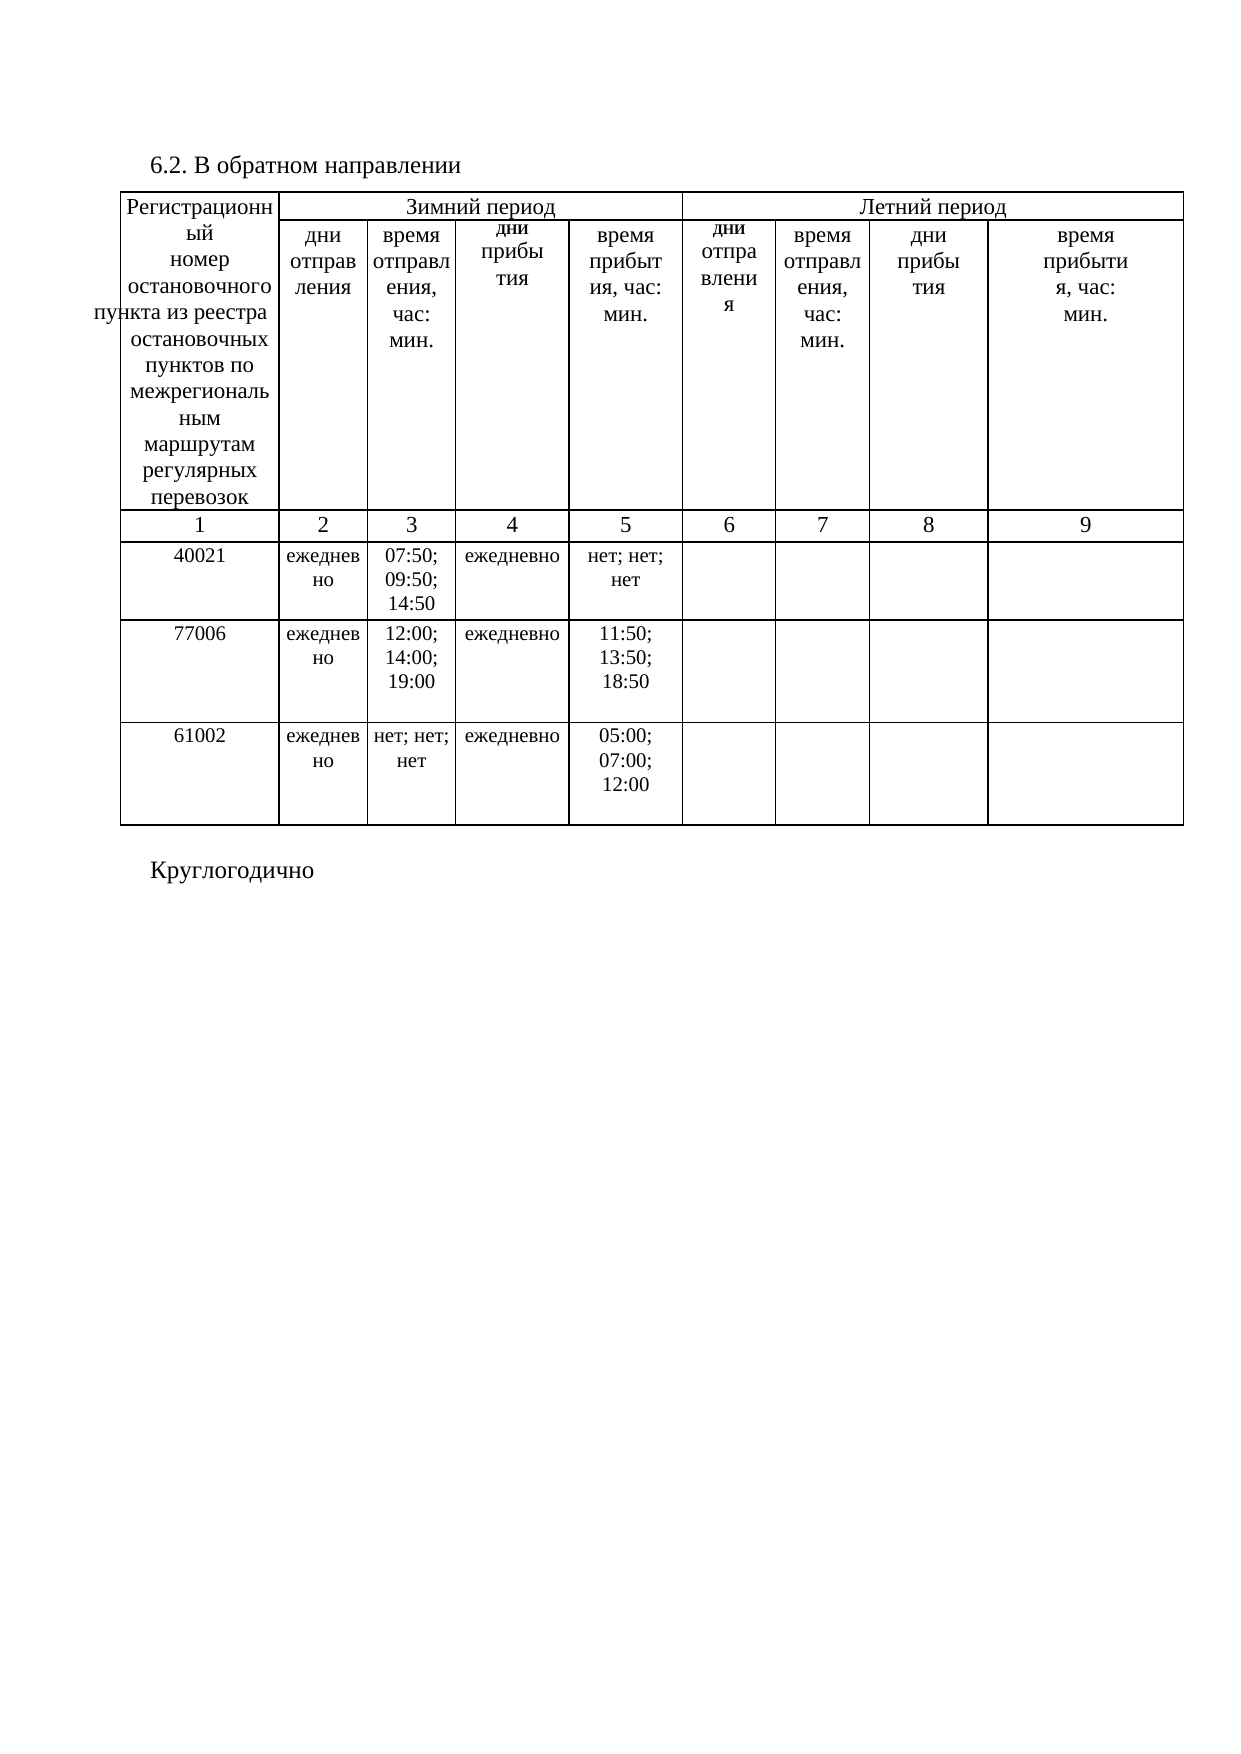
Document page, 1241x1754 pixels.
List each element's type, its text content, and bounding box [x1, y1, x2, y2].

table_cell 5 [570, 511, 682, 541]
table_cell [776, 723, 869, 824]
table_cell нет; нет; нет [368, 723, 455, 824]
table_cell 3 [368, 511, 455, 541]
table_cell дни отправ ления [280, 221, 367, 509]
table_cell ежедневно [280, 621, 367, 722]
table_cell 9 [989, 511, 1183, 541]
table_cell 6 [683, 511, 775, 541]
table_cell ДНИ отпра влени я [683, 221, 775, 509]
table_header Зимний период [280, 193, 682, 219]
table_cell [683, 723, 775, 824]
table_cell время отправл ения, час: мин. [776, 221, 869, 509]
table_cell 8 [870, 511, 987, 541]
table_cell ежедневно [280, 723, 367, 824]
table_cell ежедневно [280, 543, 367, 619]
text 6.2. В обратном направлении [150, 150, 1090, 179]
table_cell 12:00; 14:00; 19:00 [368, 621, 455, 722]
table_cell ДНИ прибы тия [456, 221, 568, 509]
table_cell 07:50; 09:50; 14:50 [368, 543, 455, 619]
table_cell 61002 [121, 723, 278, 824]
table_cell [683, 543, 775, 619]
table_cell [989, 723, 1183, 824]
table_cell дни прибы тия [870, 221, 987, 509]
table_cell [989, 543, 1183, 619]
table_cell 1 [121, 511, 278, 541]
table_cell 77006 [121, 621, 278, 722]
table_cell [870, 543, 987, 619]
table_header Регистрационный номер остановочного пункта из реестра остановочных пунктов по межрегиональным маршрутам регулярных перевозок [121, 193, 278, 509]
text Круглогодично [150, 855, 1090, 883]
table_cell 4 [456, 511, 568, 541]
table_cell 7 [776, 511, 869, 541]
table_cell [776, 543, 869, 619]
table_header Летний период [683, 193, 1183, 219]
table_cell 05:00; 07:00; 12:00 [570, 723, 682, 824]
table_cell время прибыт ия, час: мин. [570, 221, 682, 509]
table_cell [776, 621, 869, 722]
table_cell [989, 621, 1183, 722]
table_cell нет; нет; нет [570, 543, 682, 619]
table_cell 11:50; 13:50; 18:50 [570, 621, 682, 722]
table_cell время прибыти я, час: мин. [989, 221, 1183, 509]
table_cell ежедневно [456, 723, 568, 824]
table_cell ежедневно [456, 543, 568, 619]
table_cell время отправл ения, час: мин. [368, 221, 455, 509]
table_cell [870, 723, 987, 824]
table_cell 2 [280, 511, 367, 541]
table_cell 40021 [121, 543, 278, 619]
table_cell [870, 621, 987, 722]
table_cell [683, 621, 775, 722]
table_cell ежедневно [456, 621, 568, 722]
